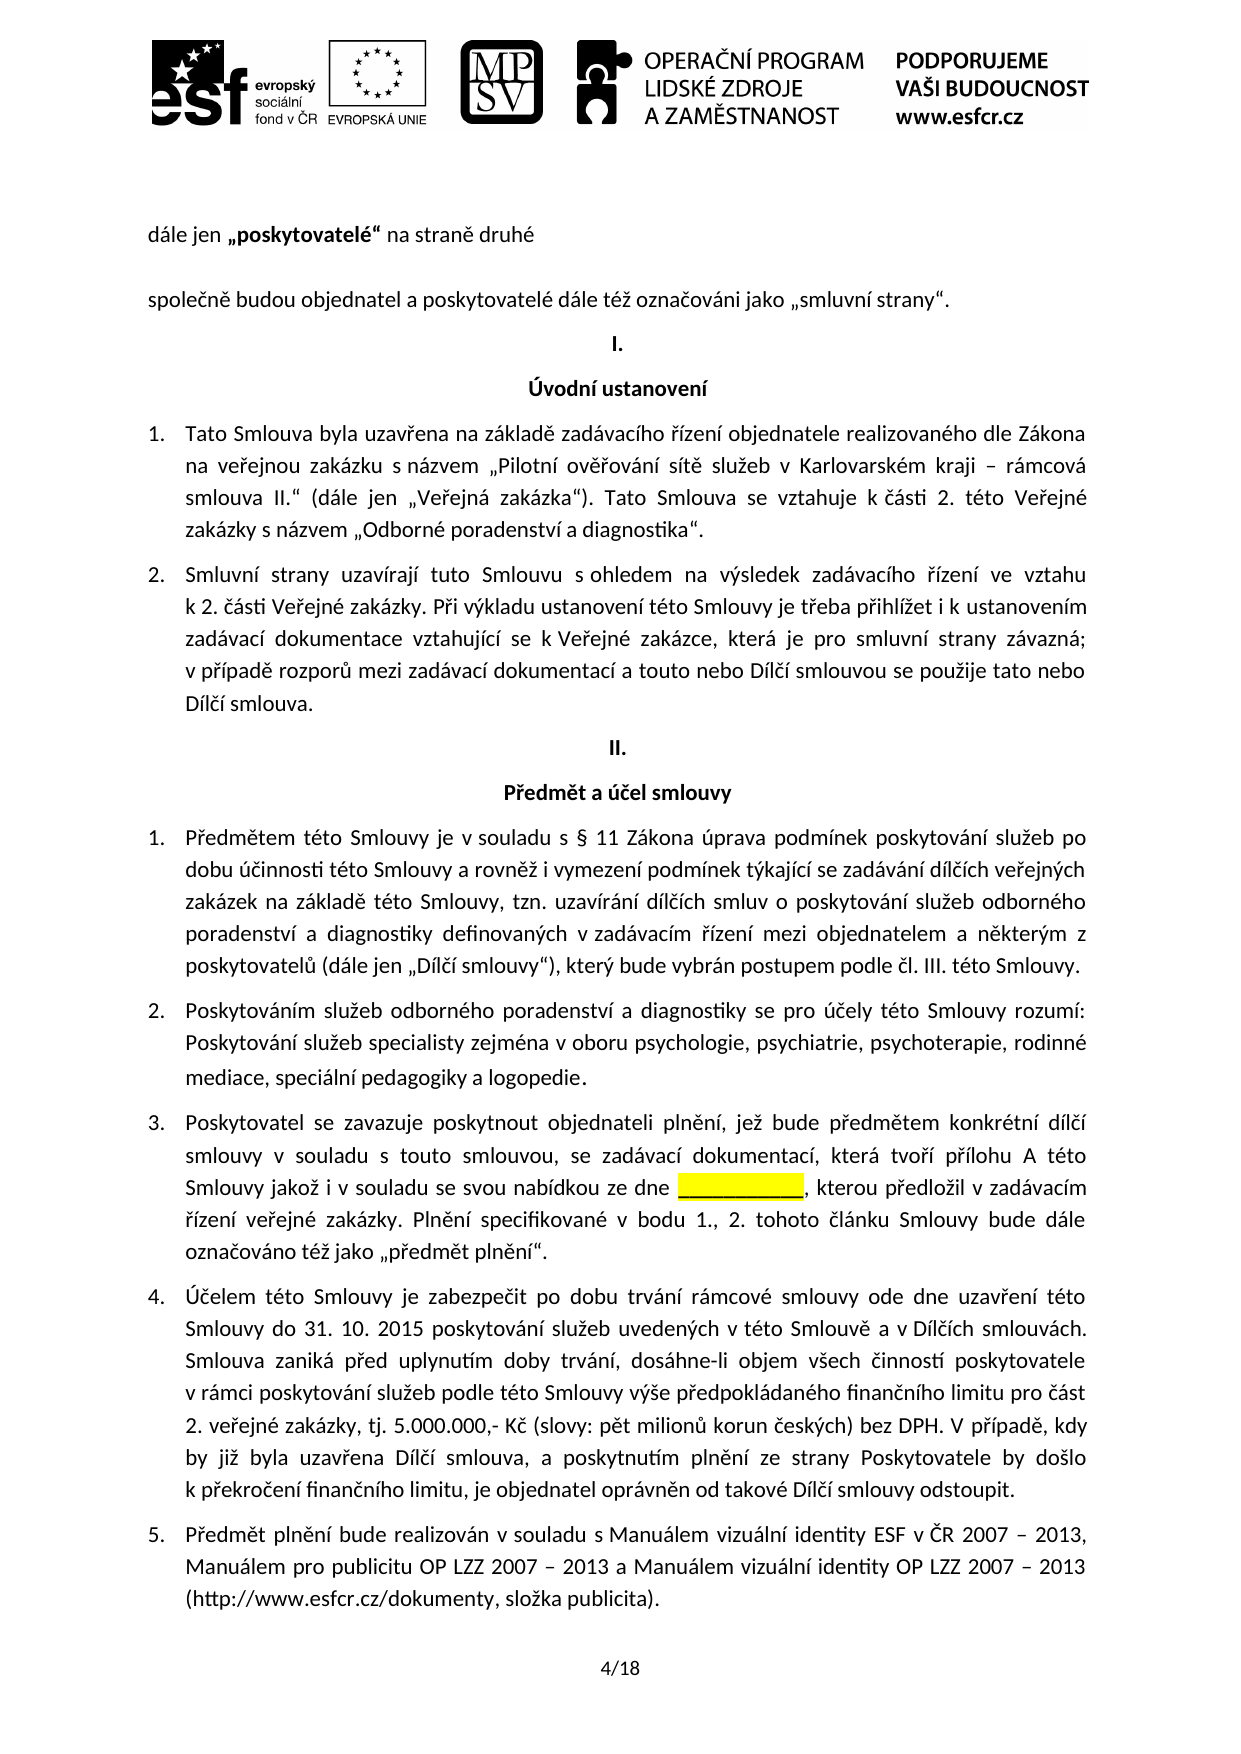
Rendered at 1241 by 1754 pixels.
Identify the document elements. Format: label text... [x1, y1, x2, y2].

list Účelem této Smlouvy je zabezpečit po dobu trvání rámcové smlouvy ode dne uzavření této Smlouvy do 31. 10. 2015 poskytování služeb uvedených v této Smlouvě a v Dílčích smlouvách. Smlouva zaniká před uplynutím doby trvání, dosáhne-li objem všech činností poskytovatele v rámci poskytování služeb podle této Smlouvy výše předpokládaného finančního limitu pro část 2. veřejné zakázky, tj. 5.000.000,- Kč (slovy: pět milionů korun českých) bez DPH. V případě, kdy by již byla uzavřena Dílčí smlouva, a poskytnutím plnění ze strany Poskytovatele by došlo k překročení finančního limitu, je objednatel oprávněn od takové Dílčí smlouvy odstoupit. [148, 1282, 1087, 1503]
text Předmět a účel smlouvy [148, 778, 1087, 806]
list Poskytovatel se zavazuje poskytnout objednateli plnění, jež bude předmětem konkrétní dílčí smlouvy v souladu s touto smlouvou, se zadávací dokumentací, která tvoří přílohu A této Smlouvy jakož i v souladu se svou nabídkou ze dne ___________, kterou předložil v zadávacím řízení veřejné zakázky. Plnění specifikované v bodu 1., 2. tohoto článku Smlouvy bude dále označováno též jako „předmět plnění“. [148, 1108, 1087, 1265]
text dále jen „poskytovatelé“ na straně druhé [148, 220, 1092, 248]
text Úvodní ustanovení [148, 374, 1087, 402]
text II. [148, 733, 1087, 762]
text I. [148, 329, 1087, 357]
list Předmětem této Smlouvy je v souladu s § 11 Zákona úprava podmínek poskytování služeb po dobu účinnosti této Smlouvy a rovněž i vymezení podmínek týkající se zadávání dílčích veřejných zakázek na základě této Smlouvy, tzn. uzavírání dílčích smluv o poskytování služeb odborného poradenství a diagnostiky definovaných v zadávacím řízení mezi objednatelem a některým z poskytovatelů (dále jen „Dílčí smlouvy“), který bude vybrán postupem podle čl. III. této Smlouvy. [148, 823, 1087, 980]
picture [152, 40, 1089, 130]
list Tato Smlouva byla uzavřena na základě zadávacího řízení objednatele realizovaného dle Zákona na veřejnou zakázku s názvem „Pilotní ověřování sítě služeb v Karlovarském kraji – rámcová smlouva II.“ (dále jen „Veřejná zakázka“). Tato Smlouva se vztahuje k části 2. této Veřejné zakázky s názvem „Odborné poradenství a diagnostika“. [148, 419, 1087, 543]
list Poskytováním služeb odborného poradenství a diagnostiky se pro účely této Smlouvy rozumí: Poskytování služeb specialisty zejména v oboru psychologie, psychiatrie, psychoterapie, rodinné mediace, speciální pedagogiky a logopedie. [148, 996, 1087, 1092]
list Předmět plnění bude realizován v souladu s Manuálem vizuální identity ESF v ČR 2007 – 2013, Manuálem pro publicitu OP LZZ 2007 – Manuálem vizuální identity OP LZZ 2007 – 2013 (http://www.esfcr.cz/dokumenty, složka publicita). [148, 1520, 1087, 1612]
text společně budou objednatel a poskytovatelé dále též označováni jako „smluvní strany“. [148, 285, 1092, 313]
list Smluvní strany uzavírají tuto Smlouvu s ohledem na výsledek zadávacího řízení ve vztahu k 2. části Veřejné zakázky. Při výkladu ustanovení této Smlouvy je třeba přihlížet i k ustanovením zadávací dokumentace vztahující se k Veřejné zakázce, která je pro smluvní strany závazná; v případě rozporů mezi zadávací dokumentací a touto nebo Dílčí smlouvou se použije tato nebo Dílčí smlouva. [148, 560, 1087, 717]
